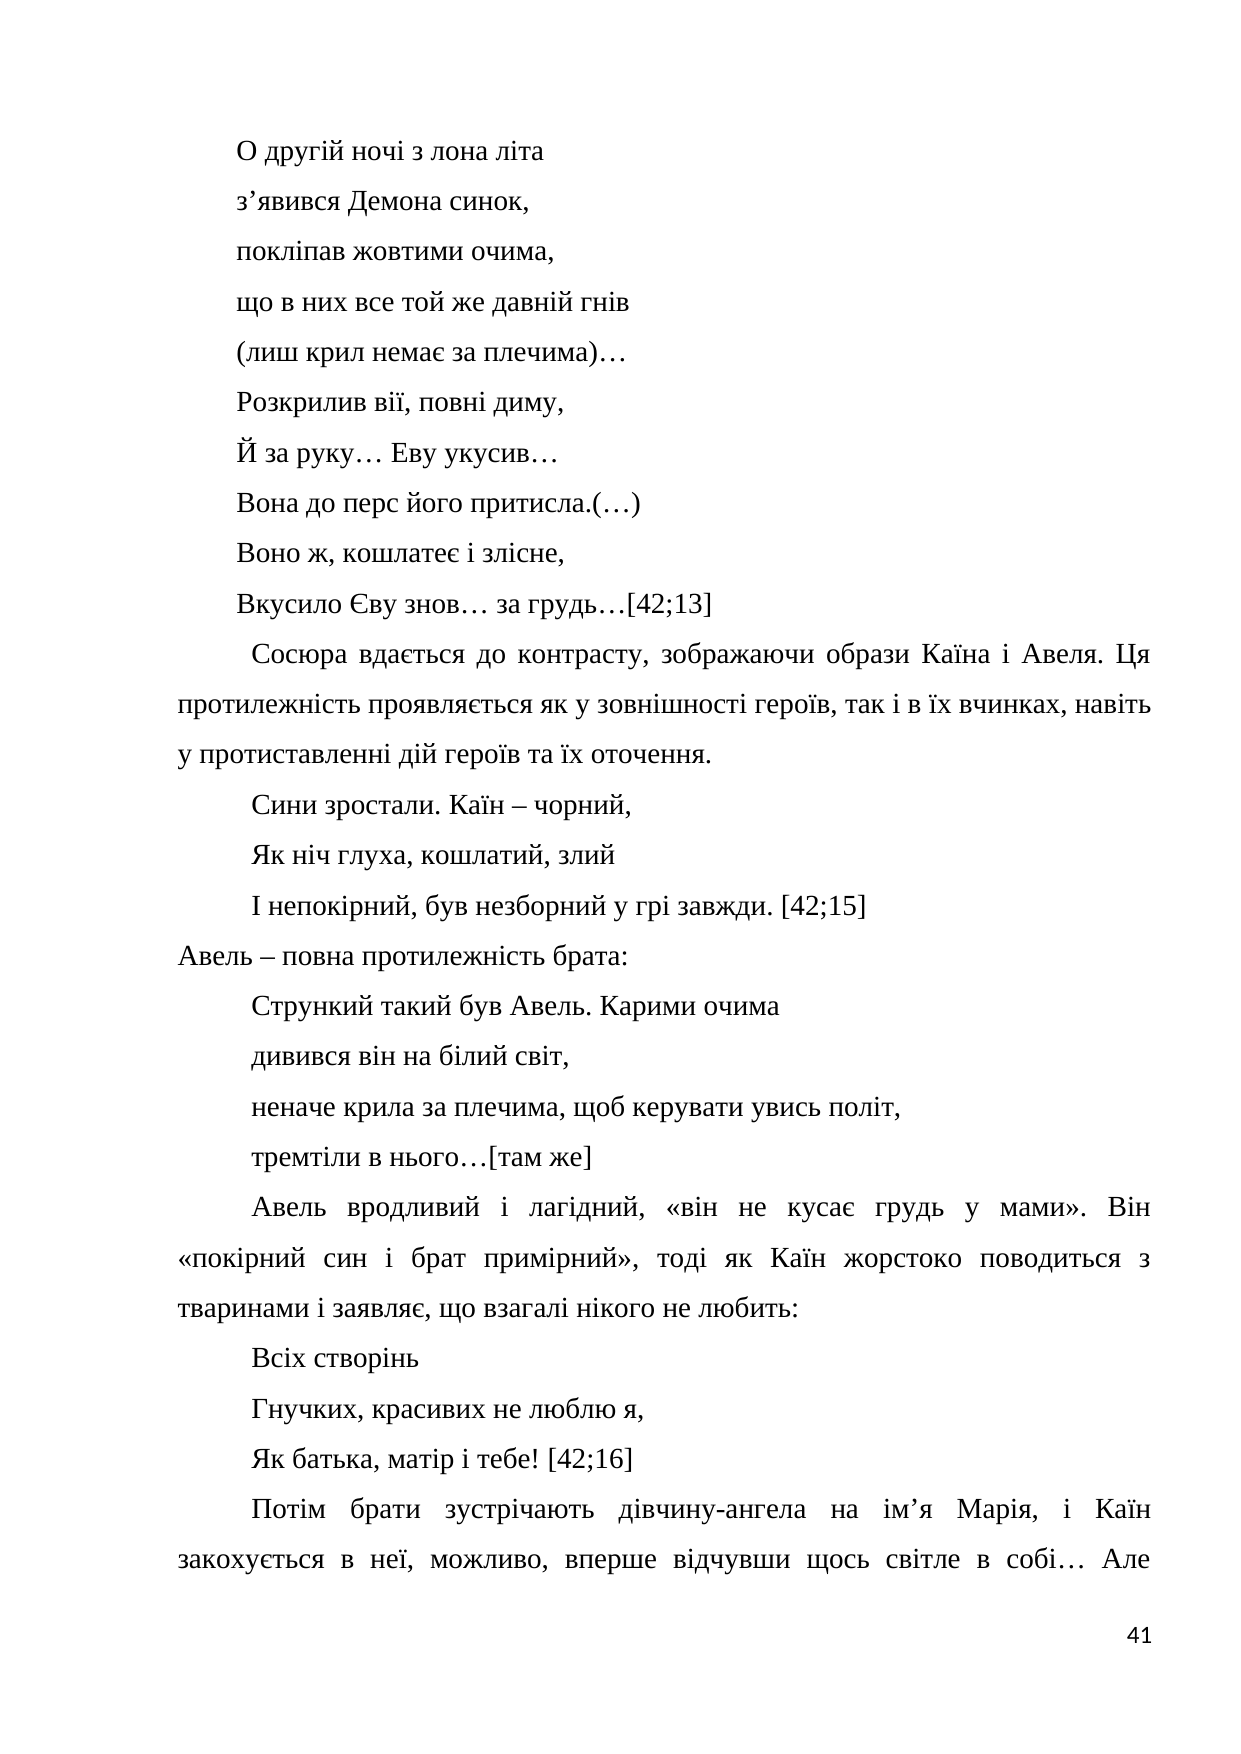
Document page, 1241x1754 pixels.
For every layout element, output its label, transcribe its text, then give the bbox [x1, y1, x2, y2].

text Як батька, матір і тебе! [42;16] [177, 1441, 1152, 1474]
text О другій ночі з лона літа [177, 133, 1152, 166]
text покліпав жовтими очима, [177, 233, 1152, 267]
text Всіх створінь [177, 1340, 1152, 1374]
text Розкрилив вії, повні диму, [177, 384, 1152, 418]
text І непокірний, був незборний у грі завжди. [42;15] [177, 888, 1152, 921]
text Стрункий такий був Авель. Карими очима [177, 988, 1152, 1022]
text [177, 1491, 1152, 1575]
text Вона до перс його притисла.(…) [177, 485, 1152, 519]
text Й за руку… Еву укусив… [177, 435, 1152, 468]
text Авель – повна протилежність брата: [177, 938, 1152, 971]
text Вкусило Єву знов… за грудь…[42;13] [177, 586, 1152, 619]
text Як ніч глуха, кошлатий, злий [177, 837, 1152, 871]
text Воно ж, кошлатеє і злісне, [177, 535, 1152, 569]
text неначе крила за плечима, щоб керувати увись політ, [177, 1089, 1152, 1122]
text дивився він на білий світ, [177, 1038, 1152, 1072]
text (лиш крил немає за плечима)… [177, 334, 1152, 368]
text Сини зростали. Каїн – чорний, [177, 787, 1152, 821]
text Гнучких, красивих не люблю я, [177, 1391, 1152, 1424]
text тремтіли в нього…[там же] [177, 1139, 1152, 1173]
text Сосюра вдається до контрасту, зображаючи образи Каїна і Авеля. Ця протилежність проявляється як у зовнішності героїв, так і в їх вчинках, навіть у протиставленні дій героїв та їх оточення. [177, 636, 1152, 770]
text що в них все той же давній гнів [177, 284, 1152, 317]
text з’явився Демона синок, [177, 183, 1152, 217]
text Авель вродливий і лагідний, «він не кусає грудь у мами». Він «покірний син і брат примірний», тоді як Каїн жорстоко поводиться з тваринами і заявляє, що взагалі нікого не любить: [177, 1189, 1152, 1324]
